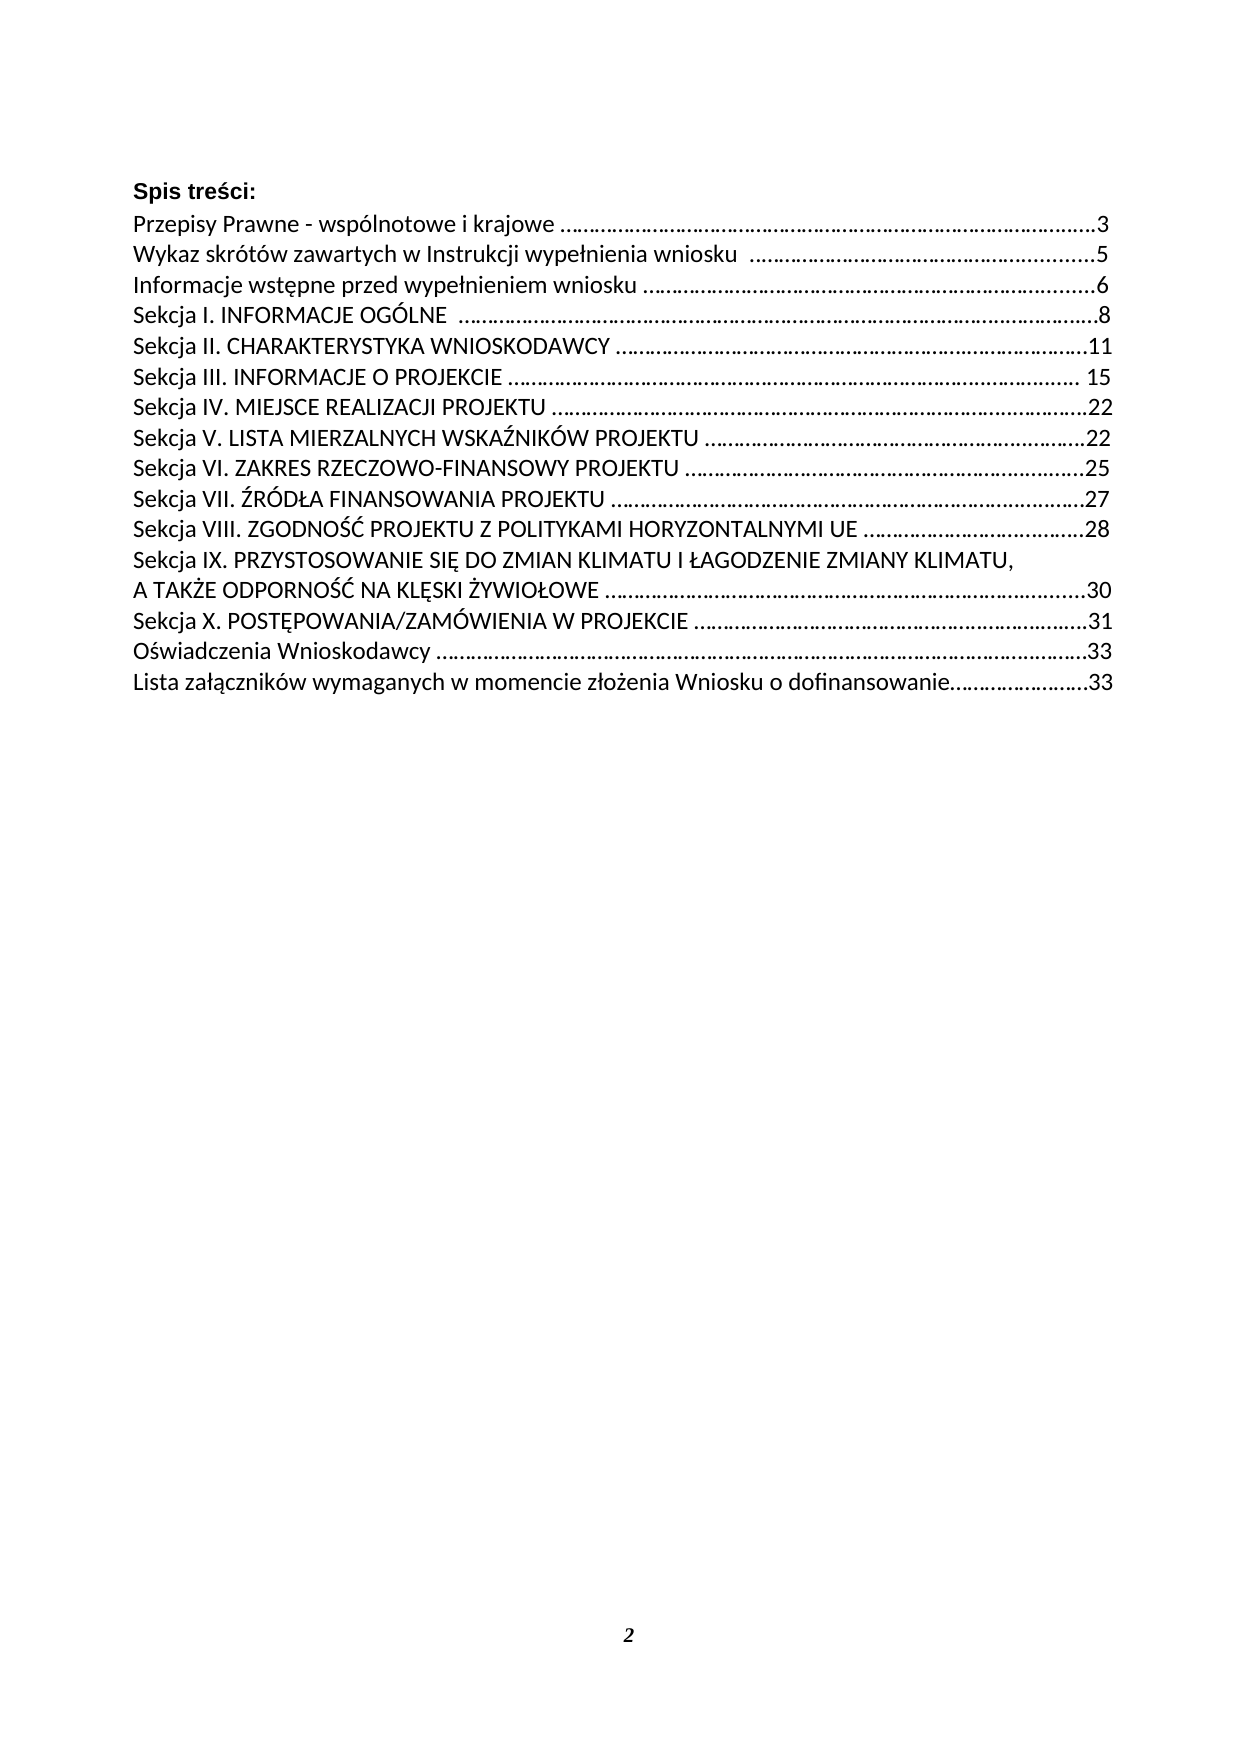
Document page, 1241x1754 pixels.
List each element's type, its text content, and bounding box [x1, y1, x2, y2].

subtitle Sekcja V. LISTA MIERZALNYCH WSKAŹNIKÓW PROJEKTU ………………………………………………..……….22 [133, 422, 1125, 452]
subtitle Sekcja IV. MIEJSCE REALIZACJI PROJEKTU ……………………………………………………………………..………….22 [133, 391, 1125, 422]
text Spis treści: [133, 178, 1125, 204]
subtitle Sekcja II. CHARAKTERYSTYKA WNIOSKODAWCY …………………………………………………….…………………11 [133, 330, 1125, 361]
subtitle Informacje wstępne przed wypełnieniem wniosku …………………………………………………………….........6 [133, 269, 1125, 299]
subtitle Sekcja IX. PRZYSTOSOWANIE SIĘ DO ZMIAN KLIMATU I ŁAGODZENIE ZMIANY KLIMATU, A TAKŻE ODPORNOŚĆ NA KLĘSKI ŻYWIOŁOWE ……………………………………………………………….….......30 [133, 544, 1125, 605]
text Lista załączników wymaganych w momencie złożenia Wniosku o dofinansowanie……………………33 [133, 666, 1125, 696]
subtitle Oświadczenia Wnioskodawcy …………………………………………………………………………………………..………33 [133, 635, 1125, 666]
subtitle Sekcja III. INFORMACJE O PROJEKCIE ………………………………………………………………………..………..….. 15 [133, 361, 1125, 391]
subtitle Sekcja I. INFORMACJE OGÓLNE …………………………………………………………………………………..………….…8 [133, 299, 1125, 330]
subtitle Sekcja X. POSTĘPOWANIA/ZAMÓWIENIA W PROJEKCIE …………………………………………..……….….….31 [133, 605, 1125, 635]
subtitle Przepisy Prawne - wspólnotowe i krajowe ……………………………………………………………………………..….3 [133, 208, 1125, 238]
subtitle Wykaz skrótów zawartych w Instrukcji wypełnienia wniosku ..………………………………………............5 [133, 238, 1125, 269]
subtitle Sekcja VII. ŹRÓDŁA FINANSOWANIA PROJEKTU ……………………………………………………………..…..……27 [133, 483, 1125, 513]
subtitle Sekcja VI. ZAKRES RZECZOWO-FINANSOWY PROJEKTU …………………………………………………..….…...25 [133, 452, 1125, 483]
subtitle Sekcja VIII. ZGODNOŚĆ PROJEKTU Z POLITYKAMI HORYZONTALNYMI UE ………………………...……..28 [133, 513, 1125, 544]
